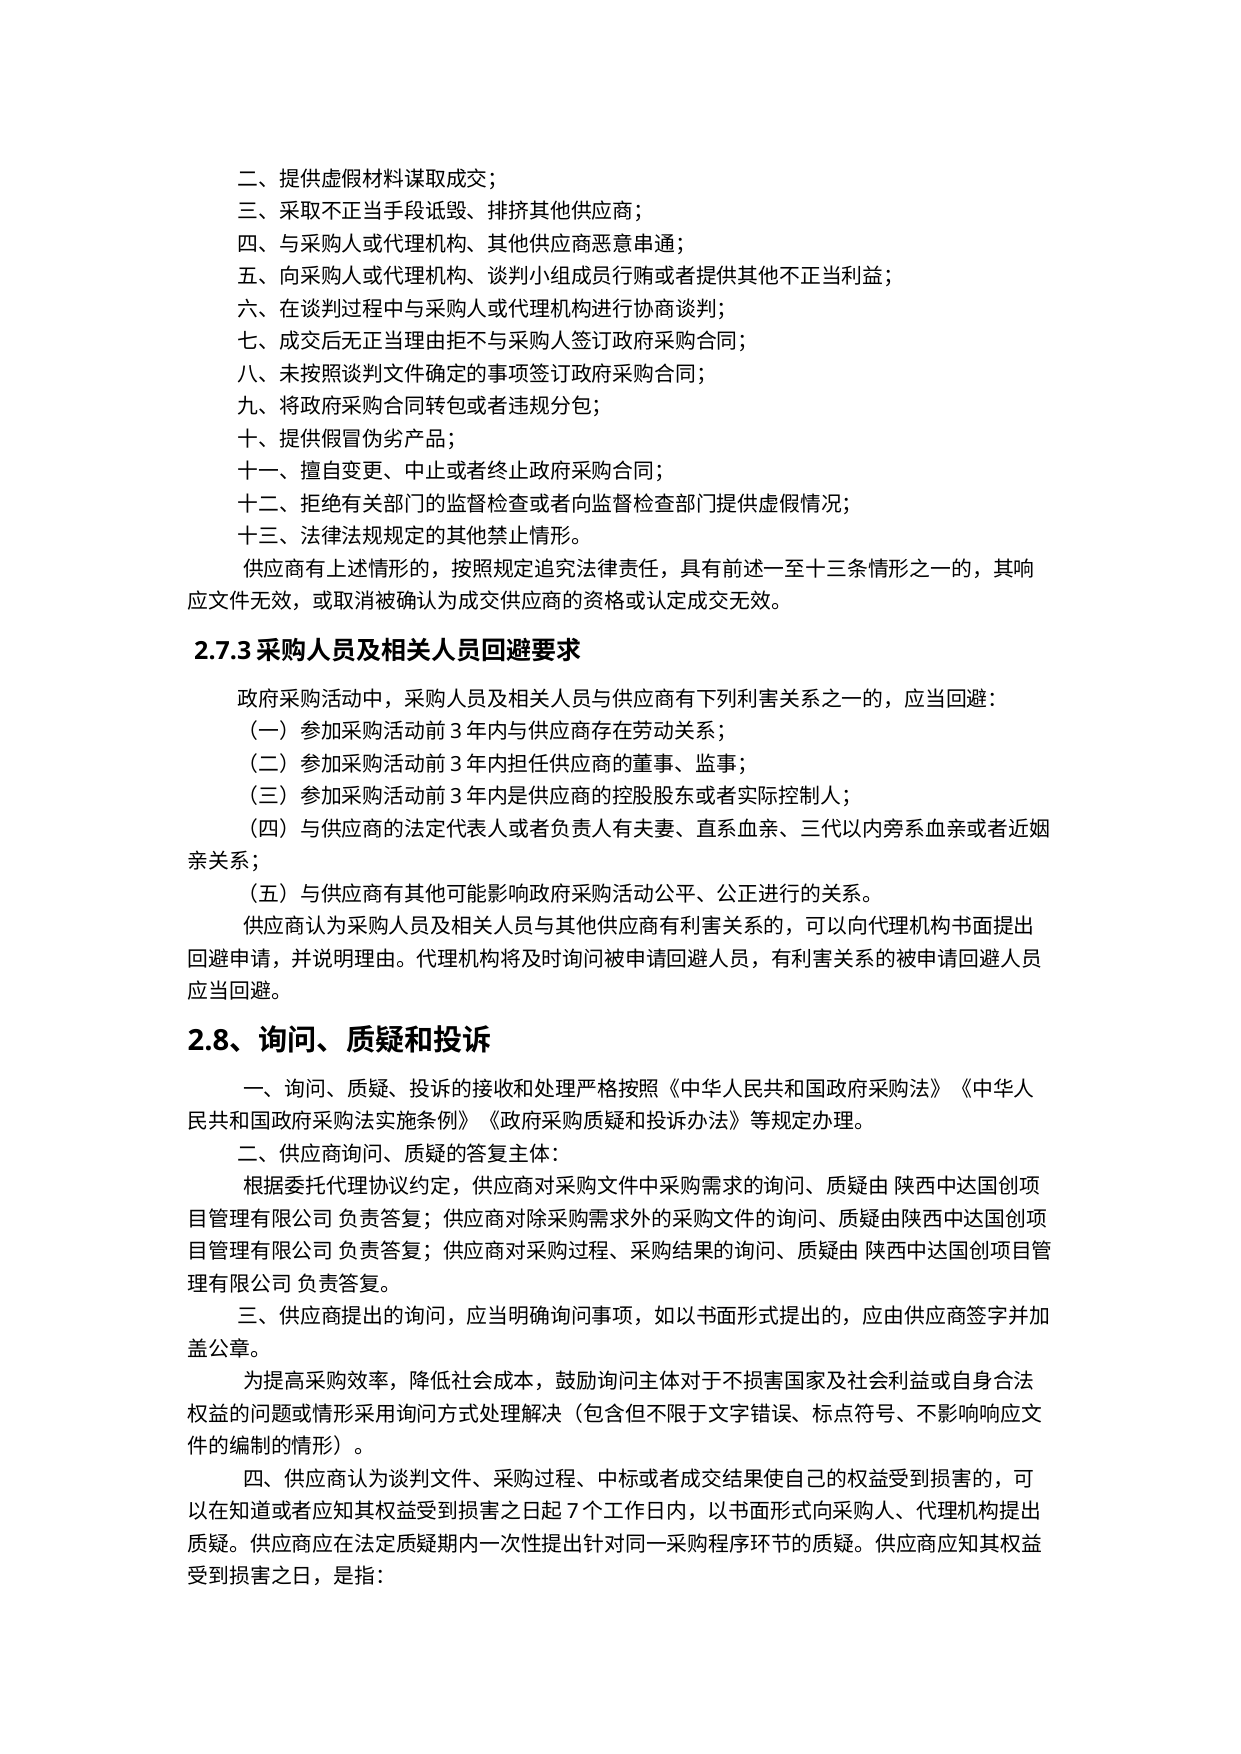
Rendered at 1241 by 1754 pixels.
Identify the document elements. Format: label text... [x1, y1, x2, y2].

text 六、在谈判过程中与采购人或代理机构进行协商谈判； [187, 292, 1053, 324]
text （三）参加采购活动前3年内是供应商的控股股东或者实际控制人； [187, 779, 1053, 812]
text 八、未按照谈判文件确定的事项签订政府采购合同； [187, 357, 1053, 389]
text 二、供应商询问、质疑的答复主体： [187, 1137, 1053, 1169]
text 十一、擅自变更、中止或者终止政府采购合同； [187, 454, 1053, 487]
text 五、向采购人或代理机构、谈判小组成员行贿或者提供其他不正当利益； [187, 259, 1053, 292]
text 四、与采购人或代理机构、其他供应商恶意串通； [187, 227, 1053, 259]
text 三、采取不正当手段诋毁、排挤其他供应商； [187, 194, 1053, 227]
text 供应商有上述情形的，按照规定追究法律责任，具有前述一至十三条情形之一的，其响应文件无效，或取消被确认为成交供应商的资格或认定成交无效。 [187, 552, 1053, 617]
text 七、成交后无正当理由拒不与采购人签订政府采购合同； [187, 324, 1053, 357]
text 根据委托代理协议约定，供应商对采购文件中采购需求的询问、质疑由 陕西中达国创项目管理有限公司 负责答复；供应商对除采购需求外的采购文件的询问、质疑由陕西中达国创项目管理有限公司 负责答复；供应商对采购过程、采购结果的询问、质疑由 陕西中达国创项目管理有限公司 负责答复。 [187, 1169, 1053, 1299]
text 2.7.3采购人员及相关人员回避要求 [187, 617, 1053, 682]
text 十二、拒绝有关部门的监督检查或者向监督检查部门提供虚假情况； [187, 487, 1053, 519]
text 2.8、询问、质疑和投诉 [187, 1007, 1053, 1072]
text 政府采购活动中，采购人员及相关人员与供应商有下列利害关系之一的，应当回避： [187, 682, 1053, 714]
text 四、供应商认为谈判文件、采购过程、中标或者成交结果使自己的权益受到损害的，可以在知道或者应知其权益受到损害之日起7个工作日内，以书面形式向采购人、代理机构提出质疑。供应商应在法定质疑期内一次性提出针对同一采购程序环节的质疑。供应商应知其权益受到损害之日，是指： [187, 1462, 1053, 1592]
text （一）参加采购活动前3年内与供应商存在劳动关系； [187, 714, 1053, 747]
text 三、供应商提出的询问，应当明确询问事项，如以书面形式提出的，应由供应商签字并加盖公章。 [187, 1299, 1053, 1364]
text （二）参加采购活动前3年内担任供应商的董事、监事； [187, 747, 1053, 779]
text 二、提供虚假材料谋取成交； [187, 162, 1053, 194]
text 为提高采购效率，降低社会成本，鼓励询问主体对于不损害国家及社会利益或自身合法权益的问题或情形采用询问方式处理解决（包含但不限于文字错误、标点符号、不影响响应文件的编制的情形）。 [187, 1364, 1053, 1462]
text 九、将政府采购合同转包或者违规分包； [187, 389, 1053, 422]
text （五）与供应商有其他可能影响政府采购活动公平、公正进行的关系。 [187, 877, 1053, 909]
text 供应商认为采购人员及相关人员与其他供应商有利害关系的，可以向代理机构书面提出回避申请，并说明理由。代理机构将及时询问被申请回避人员，有利害关系的被申请回避人员应当回避。 [187, 909, 1053, 1007]
text 一、询问、质疑、投诉的接收和处理严格按照《中华人民共和国政府采购法》《中华人民共和国政府采购法实施条例》《政府采购质疑和投诉办法》等规定办理。 [187, 1072, 1053, 1137]
text 十、提供假冒伪劣产品； [187, 422, 1053, 454]
text （四）与供应商的法定代表人或者负责人有夫妻、直系血亲、三代以内旁系血亲或者近姻亲关系； [187, 812, 1053, 877]
text 十三、法律法规规定的其他禁止情形。 [187, 519, 1053, 552]
